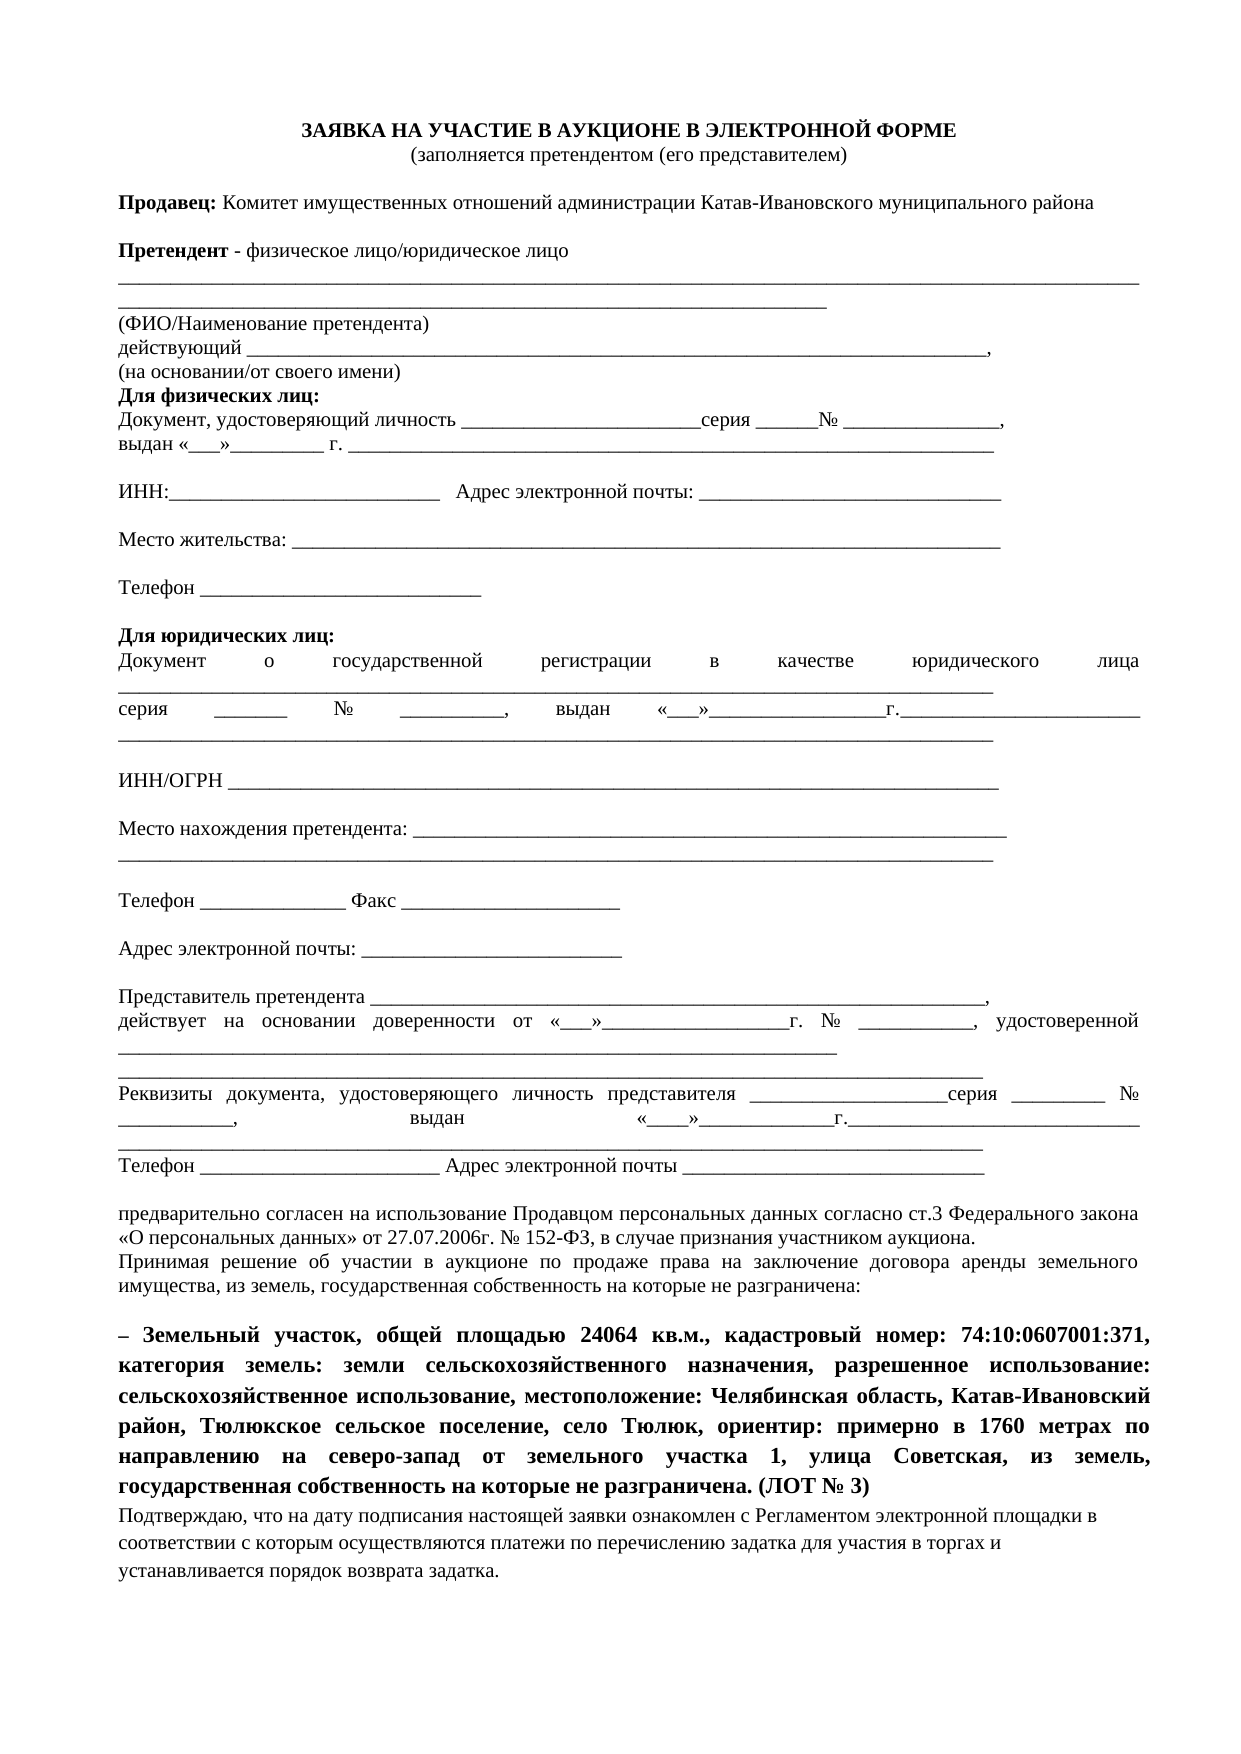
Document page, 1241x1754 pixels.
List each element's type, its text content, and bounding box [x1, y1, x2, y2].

text Претендент - физическое лицо/юридическое лицо [118, 238, 1140, 262]
text Для юридических лиц: [118, 623, 1140, 647]
text Документ, удостоверяющий личность _______________________серия ______№ _______________, [118, 407, 1140, 431]
text действует на основании доверенности от «___»__________________г. № ___________, удостоверенной _____________________________________________________________________ [118, 1008, 1140, 1057]
text Реквизиты документа, удостоверяющего личность представителя ___________________серия _________ № ___________, выдан «____»_____________г.____________________________ ___________________________________________________________________________________ [118, 1081, 1140, 1153]
text (заполняется претендентом (его представителем) [118, 142, 1140, 166]
text действующий _______________________________________________________________________, [118, 335, 1140, 359]
text Документ о государственной регистрации в качестве юридического лица ____________________________________________________________________________________ [118, 647, 1140, 696]
text – Земельный участок, общей площадью 24064 кв.м., кадастровый номер: 74:10:0607001:371, категория земель: земли сельскохозяйственного назначения, разрешенное использование: сельскохозяйственное использование, местоположение: Челябинская область, Катав-Ивановский район, Тюлюкское сельское поселение, село Тюлюк, ориентир: примерно в 1760 метрах по направлению на северо-запад от земельного участка 1, улица Советская, из земель, государственная собственность на которые не разграничена. (ЛОТ № 3) [118, 1321, 1152, 1499]
text ____________________________________________________________________________________ [118, 840, 1140, 864]
text ___________________________________________________________________________________ [118, 1057, 1140, 1081]
text Подтверждаю, что на дату подписания настоящей заявки ознакомлен с Регламентом электронной площадки в соответствии с которым осуществляются платежи по перечислению задатка для участия в торгах и устанавливается порядок возврата задатка. [118, 1502, 1152, 1582]
text выдан «___»_________ г. ______________________________________________________________ [118, 431, 1140, 455]
text Телефон _______________________ Адрес электронной почты _____________________________ [118, 1153, 1140, 1177]
text серия _______ № __________, выдан «___»_________________г._______________________ ____________________________________________________________________________________ [118, 696, 1140, 744]
text Телефон ______________ Факс _____________________ [118, 888, 1140, 912]
text ИНН:__________________________ Адрес электронной почты: _____________________________ [118, 479, 1140, 503]
text (ФИО/Наименование претендента) [118, 311, 1140, 335]
text Телефон ___________________________ [118, 575, 1140, 599]
text Место жительства: ____________________________________________________________________ [118, 527, 1140, 551]
text (на основании/от своего имени) [118, 359, 1140, 383]
text Адрес электронной почты: _________________________ [118, 936, 1140, 960]
text Представитель претендента ___________________________________________________________, [118, 984, 1140, 1008]
text ЗАЯВКА НА УЧАСТИЕ В АУКЦИОНЕ В ЭЛЕКТРОННОЙ ФОРМЕ [118, 118, 1140, 142]
text предварительно согласен на использование Продавцом персональных данных согласно ст.3 Федерального закона «О персональных данных» от 27.07.2006г. № 152-ФЗ, в случае признания участником аукциона. [118, 1201, 1140, 1249]
text ______________________________________________________________________________________________________________________________________________________________________ [118, 262, 1140, 311]
text Место нахождения претендента: _________________________________________________________ [118, 816, 1140, 840]
text ИНН/ОГРН __________________________________________________________________________ [118, 768, 1140, 792]
text Продавец: Комитет имущественных отношений администрации Катав-Ивановского муниципального района [118, 190, 1140, 214]
text Для физических лиц: [118, 383, 1140, 407]
text Принимая решение об участии в аукционе по продаже права на заключение договора аренды земельного имущества, из земель, государственная собственность на которые не разграничена: [118, 1249, 1140, 1297]
